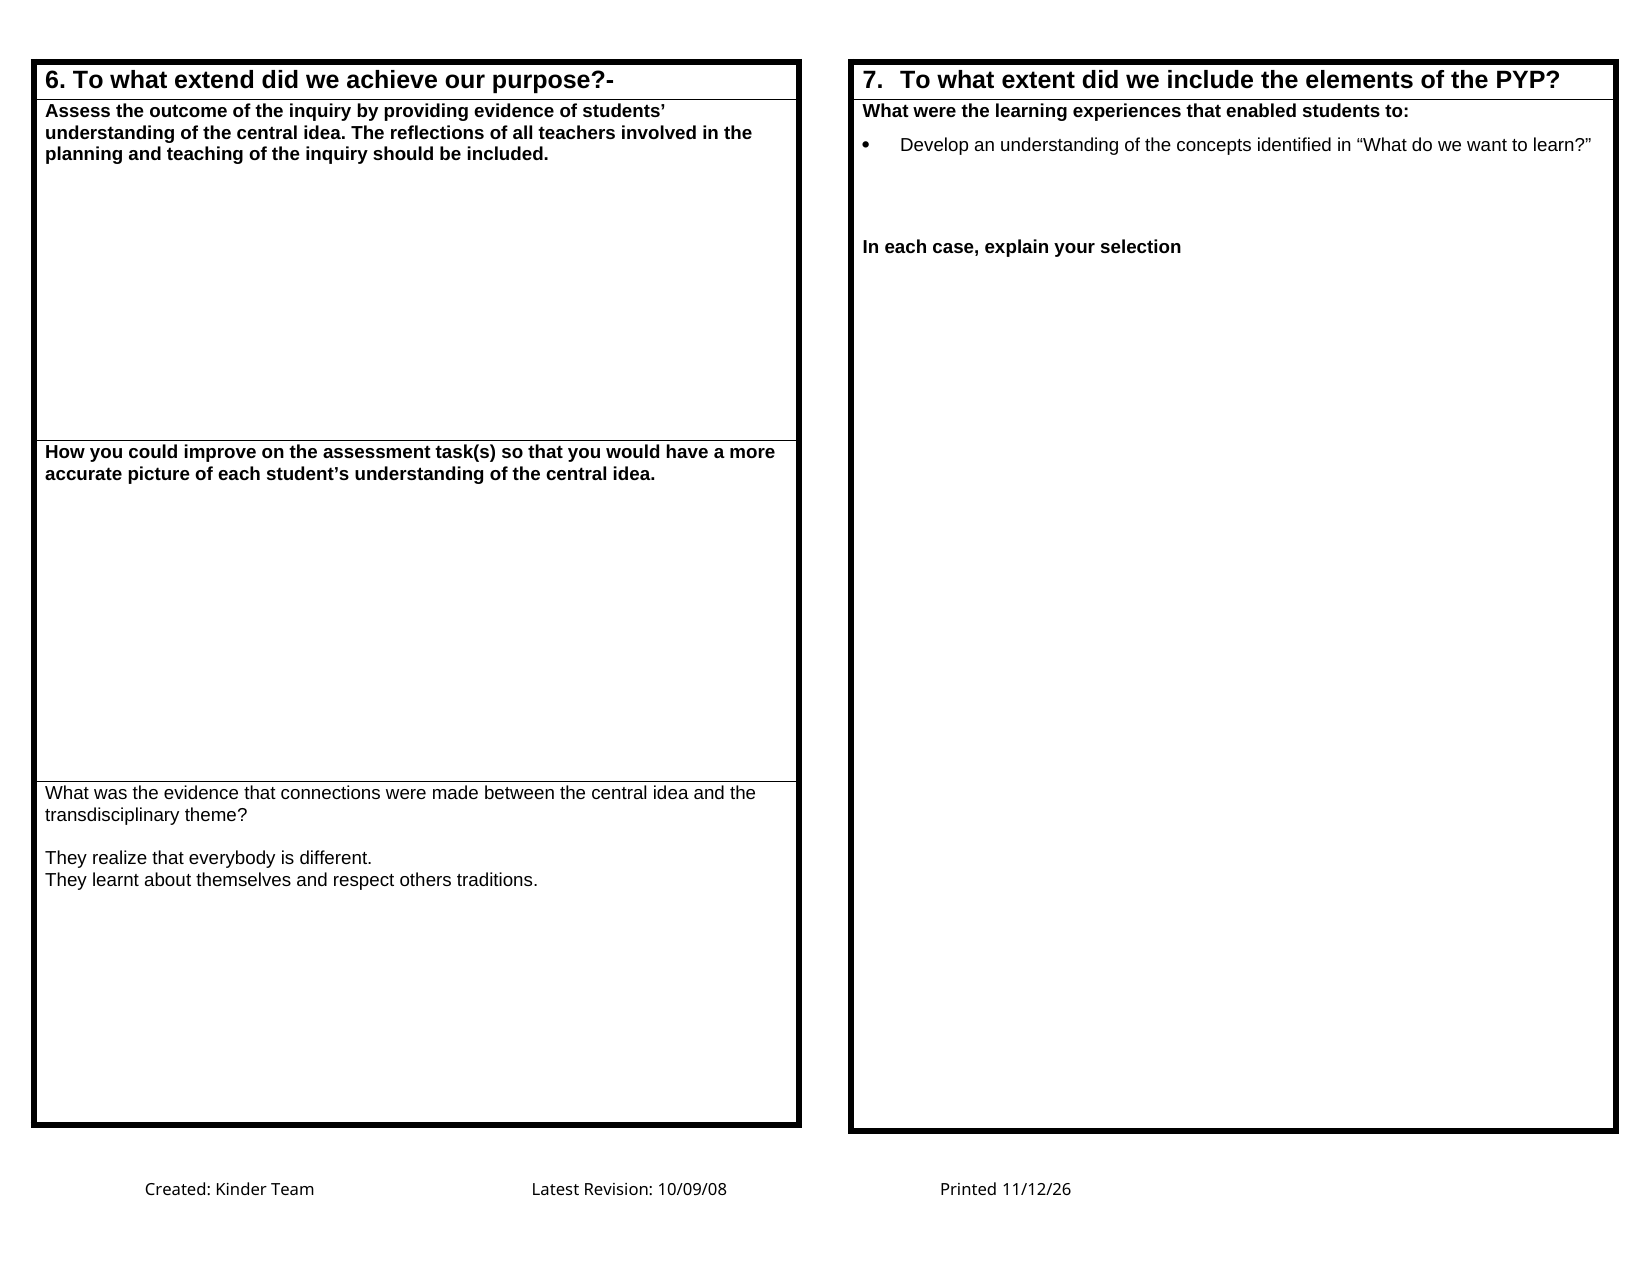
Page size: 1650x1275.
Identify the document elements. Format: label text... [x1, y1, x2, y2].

table_cell Assess the outcome of the inquiry by providing evidence of students’ understanding of the central idea. The reflections of all teachers involved in the planning and teaching of the inquiry should be included. [37, 100, 796, 439]
table_header 6. To what extend did we achieve our purpose?- [37, 65, 796, 98]
table_cell What were the learning experiences that enabled students to: Develop an understanding of the concepts identified in “What do we want to learn?” In each case, explain your selection [854, 100, 1613, 1128]
table_cell What was the evidence that connections were made between the central idea and the transdisciplinary theme? They realize that everybody is different. They learnt about themselves and respect others traditions. [37, 782, 796, 1122]
table_cell How you could improve on the assessment task(s) so that you would have a more accurate picture of each student’s understanding of the central idea. [37, 441, 796, 781]
table_header 7. To what extent did we include the elements of the PYP? [854, 65, 1613, 98]
